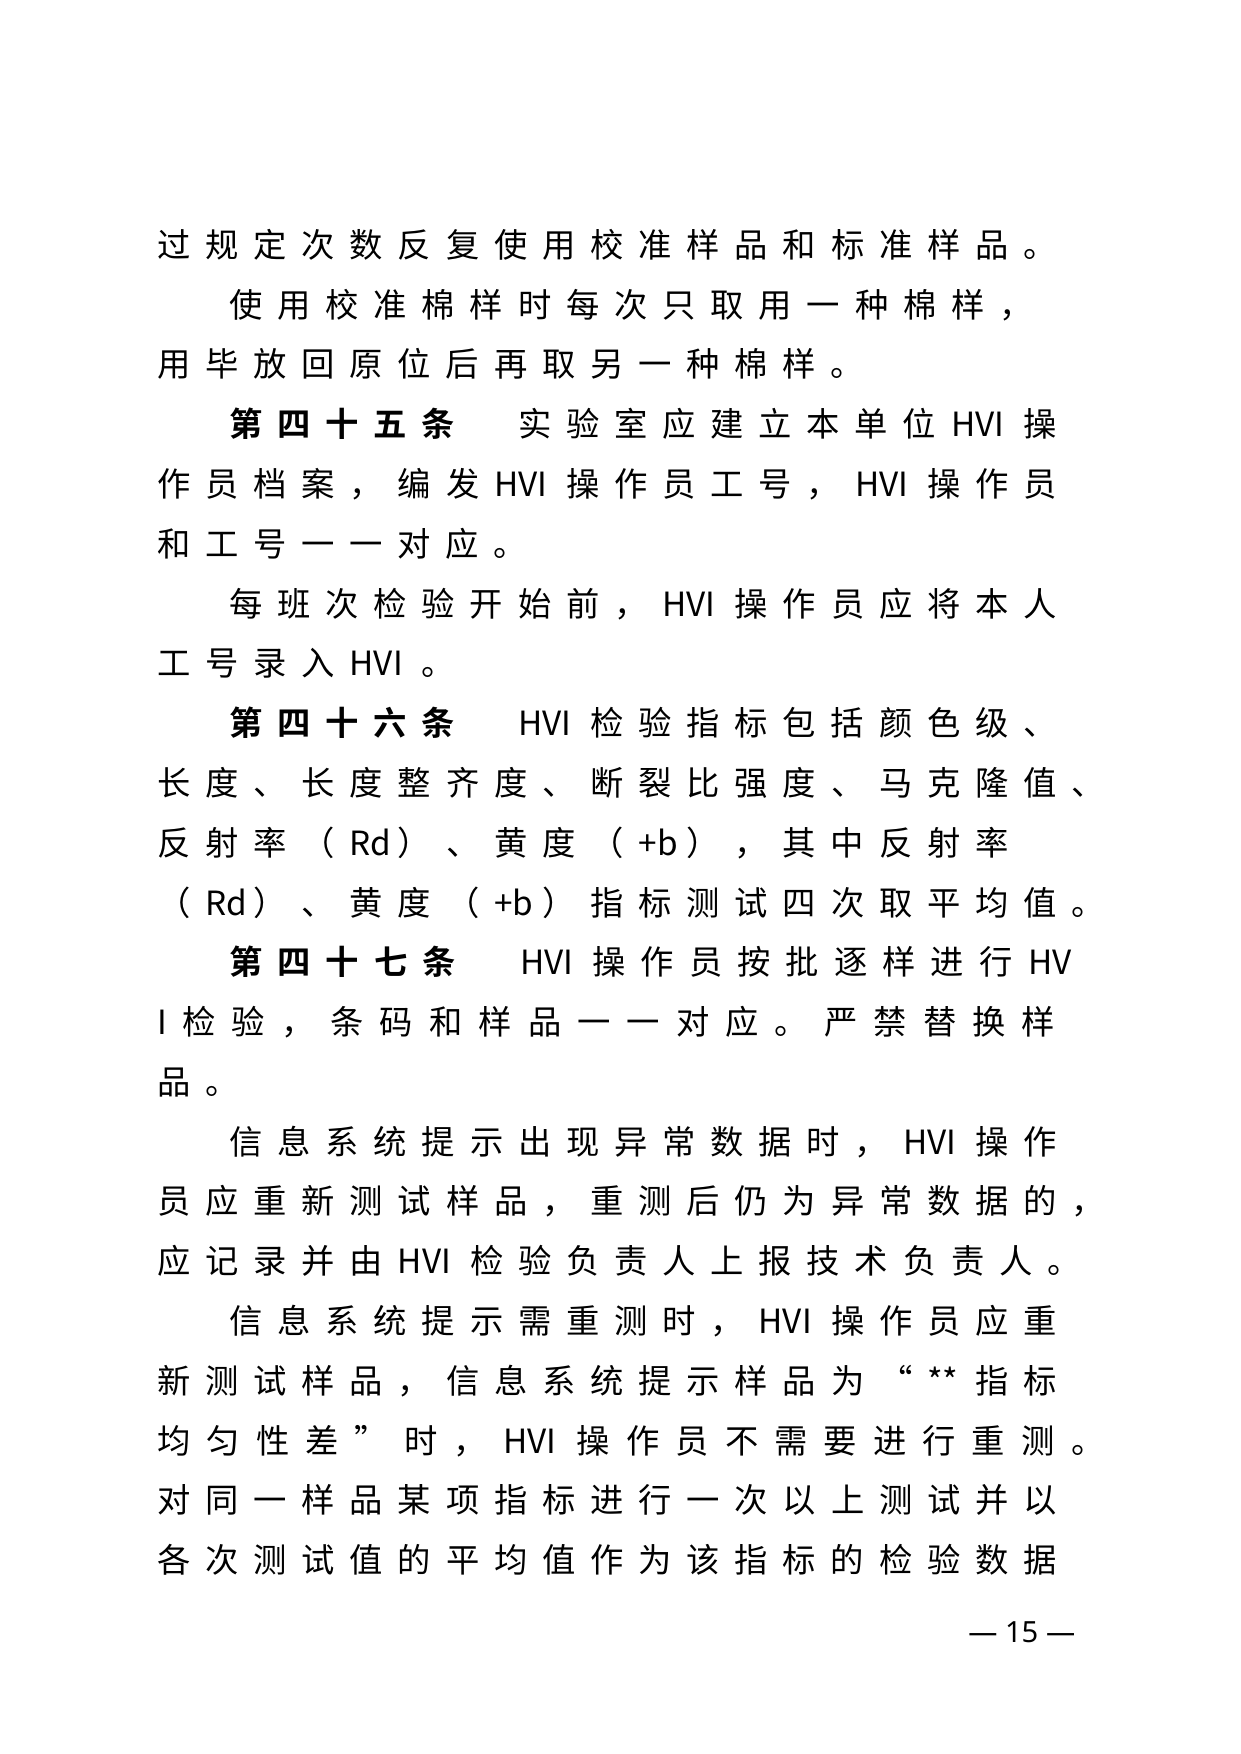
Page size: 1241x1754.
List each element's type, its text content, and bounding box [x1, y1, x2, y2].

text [157, 213, 1071, 273]
text 使用校准棉样时每次只取用一种棉样，用毕放回原位后再取另一种棉样。 [157, 273, 1071, 392]
text 第四十七条 HVI操作员按批逐样进行HVI检验，条码和样品一一对应。严禁替换样品。 [157, 930, 1071, 1110]
text 第四十五条 实验室应建立本单位HVI操作员档案，编发HVI操作员工号，HVI操作员和工号一一对应。 [157, 392, 1071, 572]
text 第四十六条 HVI检验指标包括颜色级、长度、长度整齐度、断裂比强度、马克隆值、反射率（Rd）、黄度（+b），其中反射率（Rd）、黄度（+b）指标测试四次取平均值。 [157, 691, 1071, 930]
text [157, 1289, 1071, 1588]
text 每班次检验开始前，HVI操作员应将本人工号录入HVI。 [157, 572, 1071, 691]
text 信息系统提示出现异常数据时，HVI操作员应重新测试样品，重测后仍为异常数据的，应记录并由HVI检验负责人上报技术负责人。 [157, 1110, 1071, 1289]
